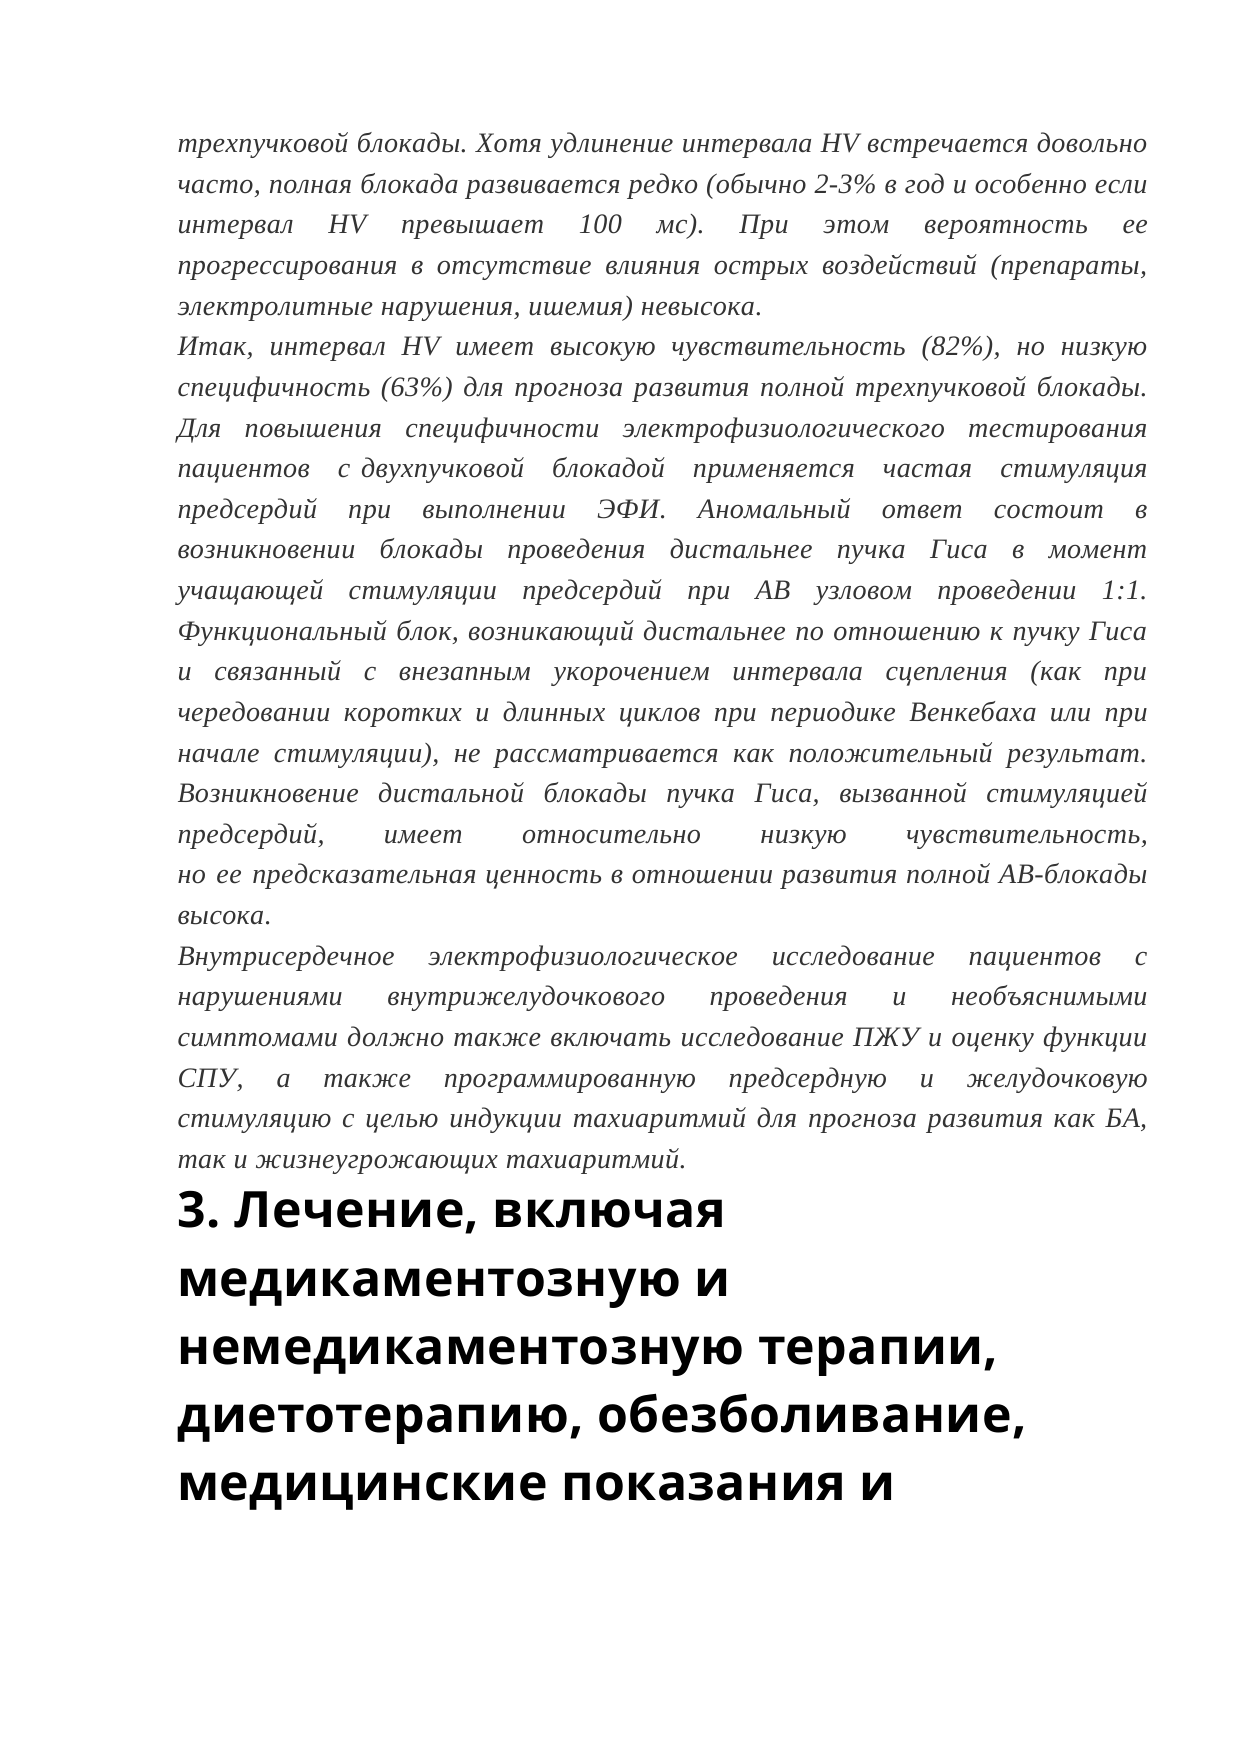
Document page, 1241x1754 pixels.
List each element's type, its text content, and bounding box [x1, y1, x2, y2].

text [177, 118, 1152, 321]
text Внутрисердечное электрофизиологическое исследование пациентов с нарушениями внутрижелудочкового проведения и необъяснимыми симптомами должно также включать исследование ПЖУ и оценку функции СПУ, а также программированную предсердную и желудочковую стимуляцию с целью индукции тахиаритмий для прогноза развития как БА, так и жизнеугрожающих тахиаритмий. [177, 931, 1152, 1174]
text Итак, интервал HV имеет высокую чувствительность (82%), но низкую специфичность (63%) для прогноза развития полной трехпучковой блокады. Для повышения специфичности электрофизиологического тестирования пациентов с двухпучковой блокадой применяется частая стимуляция предсердий при выполнении ЭФИ. Аномальный ответ состоит в возникновении блокады проведения дистальнее пучка Гиса в момент учащающей стимуляции предсердий при АВ узловом проведении 1:1. Функциональный блок, возникающий дистальнее по отношению к пучку Гиса и связанный с внезапным укорочением интервала сцепления (как при чередовании коротких и длинных циклов при периодике Венкебаха или при начале стимуляции), не рассматривается как положительный результат. Возникновение дистальной блокады пучка Гиса, вызванной стимуляцией предсердий, имеет относительно низкую чувствительность, но ее предсказательная ценность в отношении развития полной АВ-блокады высока. [177, 321, 1152, 931]
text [177, 1174, 1152, 1515]
